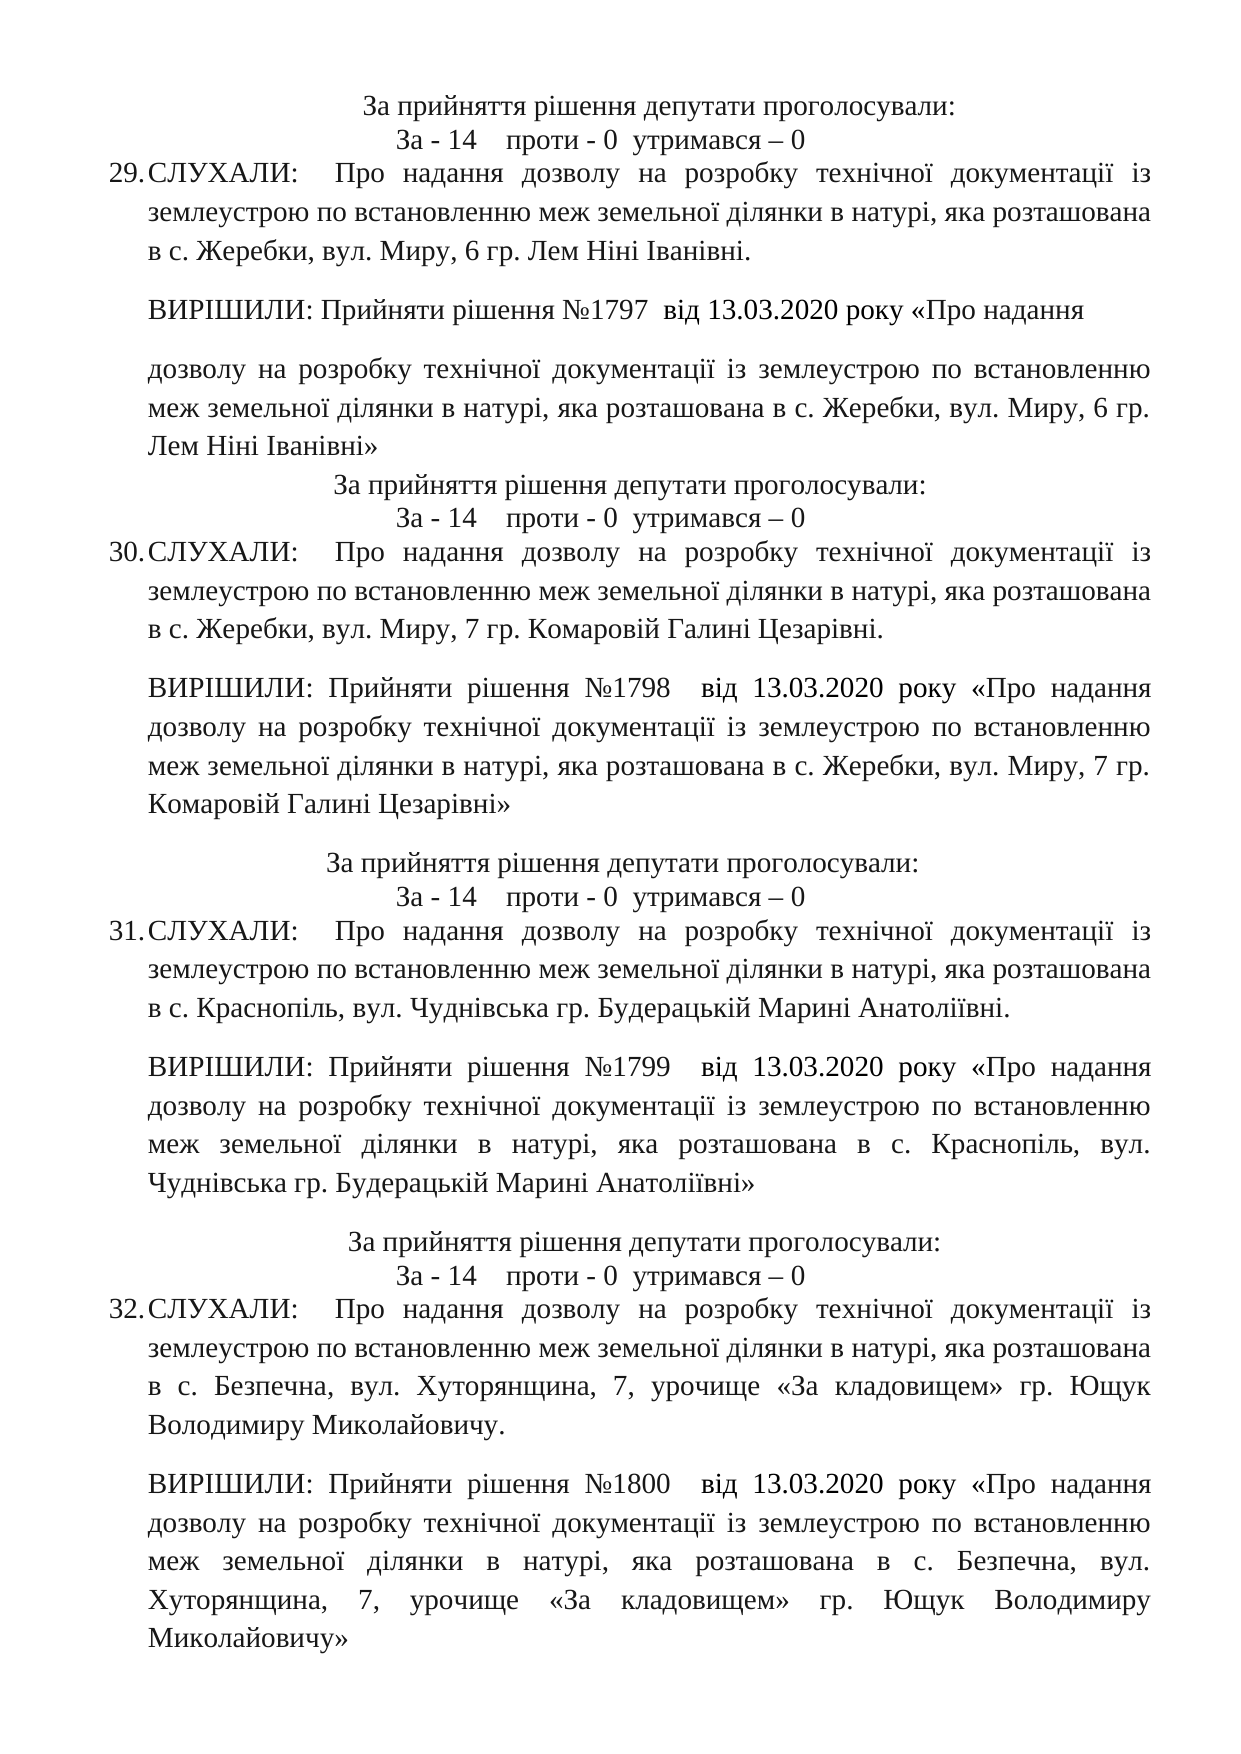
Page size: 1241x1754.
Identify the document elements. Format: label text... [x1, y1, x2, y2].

list За прийняття рішення депутати проголосували: [129, 88, 1152, 122]
text За - 14 проти - 0 утримався – 0 [148, 501, 1152, 534]
list За прийняття рішення депутати проголосували: [129, 846, 1152, 879]
text За - 14 проти - 0 утримався – 0 [148, 1258, 1152, 1291]
text ВИРІШИЛИ: Прийняти рішення №1800 від 13.03.2020 року «Про надання дозволу на розробку технічної документації із землеустрою по встановленню меж земельної ділянки в натурі, яка розташована в с. Безпечна, вул. Хуторянщина, 7, урочище «За кладовищем» гр. Ющук Володимиру Миколайовичу» [148, 1466, 1152, 1654]
list дозволу на розробку технічної документації із землеустрою по встановленню меж земельної ділянки в натурі, яка розташована в с. Жеребки, вул. Миру, 6 гр. Лем Ніні Іванівні» [148, 351, 1152, 462]
list СЛУХАЛИ: Про надання дозволу на розробку технічної документації із землеустрою по встановленню меж земельної ділянки в натурі, яка розташована в с. Безпечна, вул. Хуторянщина, 7, урочище «За кладовищем» гр. Ющук Володимиру Миколайовичу. [108, 1291, 1152, 1440]
list За прийняття рішення депутати проголосували: [129, 467, 1152, 501]
list За прийняття рішення депутати проголосували: [129, 1224, 1152, 1258]
list СЛУХАЛИ: Про надання дозволу на розробку технічної документації із землеустрою по встановленню меж земельної ділянки в натурі, яка розташована в с. Краснопіль, вул. Чуднівська гр. Будерацькій Марині Анатоліївні. [108, 913, 1152, 1023]
list СЛУХАЛИ: Про надання дозволу на розробку технічної документації із землеустрою по встановленню меж земельної ділянки в натурі, яка розташована в с. Жеребки, вул. Миру, 6 гр. Лем Ніні Іванівні. [108, 156, 1152, 266]
text ВИРІШИЛИ: Прийняти рішення №1799 від 13.03.2020 року «Про надання дозволу на розробку технічної документації із землеустрою по встановленню меж земельної ділянки в натурі, яка розташована в с. Краснопіль, вул. Чуднівська гр. Будерацькій Марині Анатоліївні» [148, 1049, 1152, 1198]
text ВИРІШИЛИ: Прийняти рішення №1797 від 13.03.2020 року «Про надання [148, 292, 1152, 326]
list СЛУХАЛИ: Про надання дозволу на розробку технічної документації із землеустрою по встановленню меж земельної ділянки в натурі, яка розташована в с. Жеребки, вул. Миру, 7 гр. Комаровій Галині Цезарівні. [108, 534, 1152, 645]
text За - 14 проти - 0 утримався – 0 [148, 122, 1152, 156]
text ВИРІШИЛИ: Прийняти рішення №1798 від 13.03.2020 року «Про надання дозволу на розробку технічної документації із землеустрою по встановленню меж земельної ділянки в натурі, яка розташована в с. Жеребки, вул. Миру, 7 гр. Комаровій Галині Цезарівні» [148, 671, 1152, 820]
text За - 14 проти - 0 утримався – 0 [148, 879, 1152, 913]
